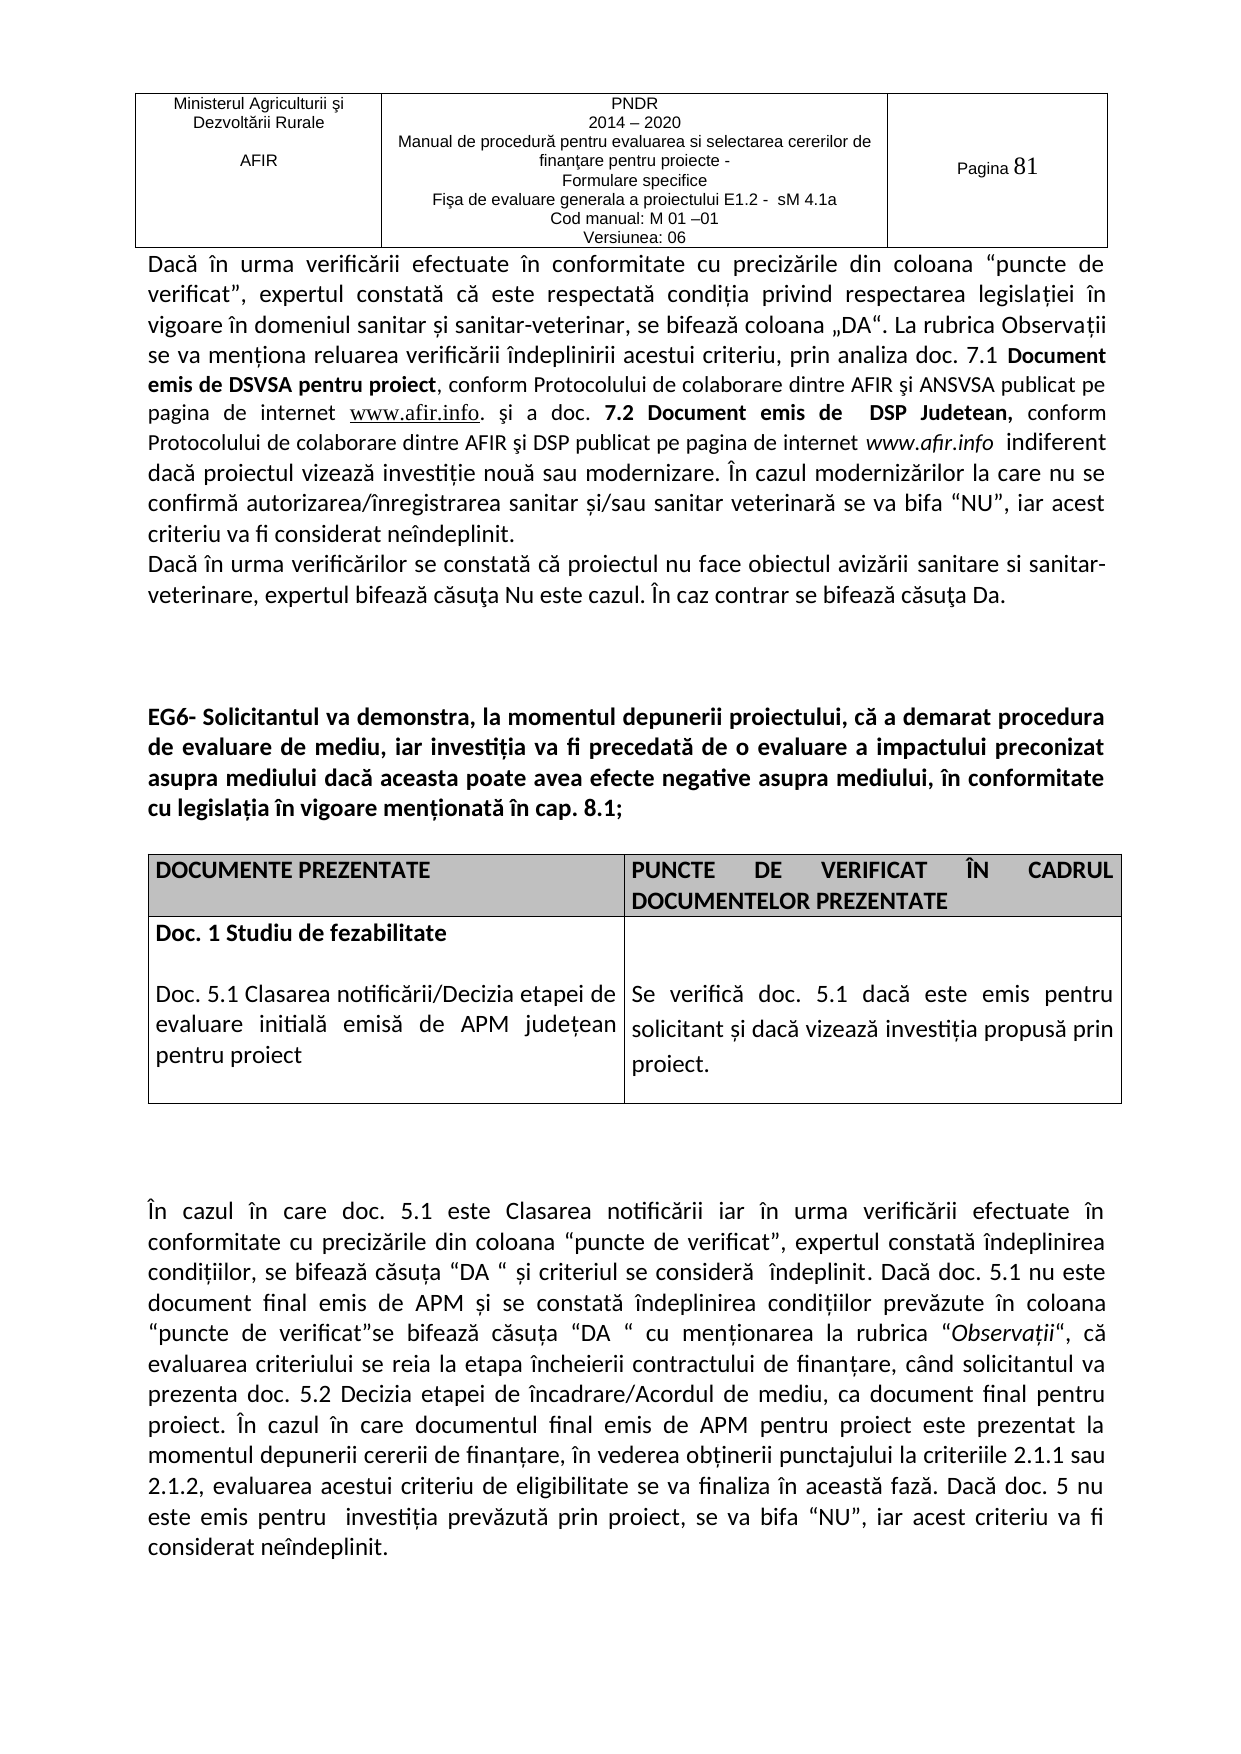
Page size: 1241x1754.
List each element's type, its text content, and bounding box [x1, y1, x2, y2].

table_cell Se verifică doc. 5.1 dacă este emis pentru solicitant și dacă vizează investiția propusă prin proiect. [625, 917, 1121, 1103]
text EG6- Solicitantul va demonstra, la momentul depunerii proiectului, că a demarat procedura de evaluare de mediu, iar investiția va fi precedată de o evaluare a impactului preconizat asupra mediului dacă aceasta poate avea efecte negative asupra mediului, în conformitate cu legislația în vigoare menționată în cap. 8.1; [148, 701, 1106, 823]
text În cazul în care doc. 5.1 este Clasarea notificării iar în urma verificării efectuate în conformitate cu precizările din coloana “puncte de verificat”, expertul constată îndeplinirea condițiilor, se bifează căsuța “DA “ și criteriul se consideră îndeplinit. Dacă doc. 5.1 nu este document final emis de APM și se constată îndeplinirea condițiilor prevăzute în coloana “puncte de verificat”se bifează căsuța “DA “ cu menționarea la rubrica “Observații“, că evaluarea criteriului se reia la etapa încheierii contractului de finanțare, când solicitantul va prezenta doc. 5.2 Decizia etapei de încadrare/Acordul de mediu, ca document final pentru proiect. În cazul în care documentul final emis de APM pentru proiect este prezentat la momentul depunerii cererii de finanțare, în vederea obținerii punctajului la criteriile 2.1.1 sau 2.1.2, evaluarea acestui criteriu de eligibilitate se va finaliza în această fază. Dacă doc. 5 nu este emis pentru investiția prevăzută prin proiect, se va bifa “NU”, iar acest criteriu va fi considerat neîndeplinit. [148, 1196, 1106, 1562]
text Dacă în urma verificărilor se constată că proiectul nu face obiectul avizării sanitare si sanitar-veterinare, expertul bifează căsuţa Nu este cazul. În caz contrar se bifează căsuţa Da. [148, 548, 1106, 609]
table_cell Doc. 1 Studiu de fezabilitate Doc. 5.1 Clasarea notificării/Decizia etapei de evaluare initială emisă de APM județean pentru proiect [149, 917, 624, 1103]
table_header PUNCTE DE VERIFICAT ÎN CADRUL DOCUMENTELOR PREZENTATE [625, 855, 1121, 916]
text Dacă în urma verificării efectuate în conformitate cu precizările din coloana “puncte de verificat”, expertul constată că este respectată condiţia privind respectarea legislației în vigoare în domeniul sanitar și sanitar-veterinar, se bifează coloana „DA“. La rubrica Observații se va menționa reluarea verificării îndeplinirii acestui criteriu, prin analiza doc. 7.1 Document emis de DSVSA pentru proiect, conform Protocolului de colaborare dintre AFIR şi ANSVSA publicat pe pagina de internet www.afir.info. şi a doc. 7.2 Document emis de DSP Judetean, conform Protocolului de colaborare dintre AFIR şi DSP publicat pe pagina de internet www.afir.info indiferent dacă proiectul vizează investiție nouă sau modernizare. În cazul modernizărilor la care nu se confirmă autorizarea/înregistrarea sanitar și/sau sanitar veterinară se va bifa “NU”, iar acest criteriu va fi considerat neîndeplinit. [148, 248, 1106, 548]
table_header DOCUMENTE PREZENTATE [149, 855, 624, 916]
